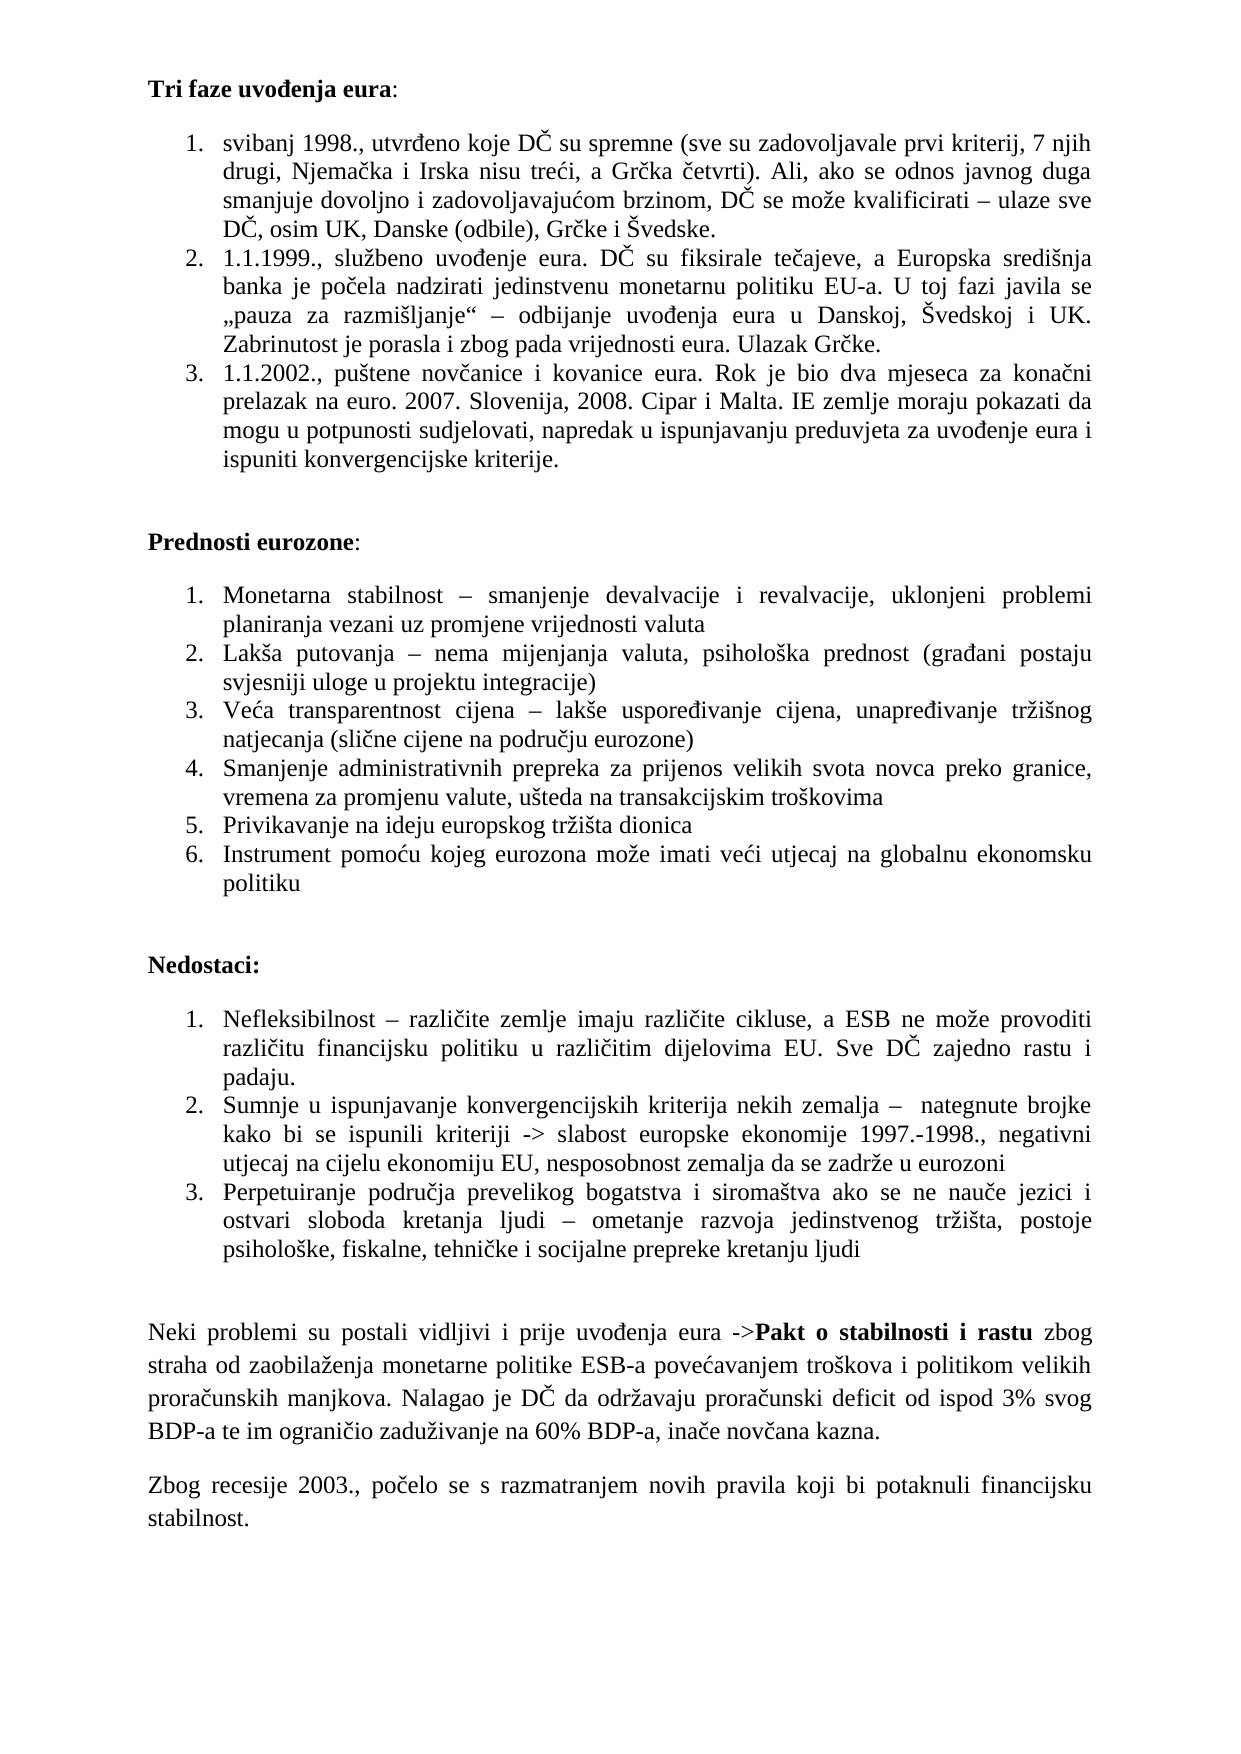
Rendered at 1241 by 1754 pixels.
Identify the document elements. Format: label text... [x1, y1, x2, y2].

text Tri faze uvođenja eura: [148, 74, 1093, 103]
list Veća transparentnost cijena – lakše uspoređivanje cijena, unapređivanje tržišnog natjecanja (slične cijene na području eurozone) [185, 695, 1093, 753]
text Zbog recesije 2003., počelo se s razmatranjem novih pravila koji bi potaknuli financijsku stabilnost. [148, 1470, 1093, 1532]
list 1.1.2002., puštene novčanice i kovanice eura. Rok je bio dva mjeseca za konačni prelazak na euro. 2007. Slovenija, 2008. Cipar i Malta. IE zemlje moraju pokazati da mogu u potpunosti sudjelovati, napredak u ispunjavanju preduvjeta za uvođenje eura i ispuniti konvergencijske kriterije. [185, 358, 1093, 473]
list 1.1.1999., službeno uvođenje eura. DČ su fiksirale tečajeve, a Europska središnja banka je počela nadzirati jedinstvenu monetarnu politiku EU-a. U toj fazi javila se „pauza za razmišljanje“ – odbijanje uvođenja eura u Danskoj, Švedskoj i UK. Zabrinutost je porasla i zbog pada vrijednosti eura. Ulazak Grčke. [185, 243, 1093, 358]
list svibanj 1998., utvrđeno koje DČ su spremne (sve su zadovoljavale prvi kriterij, 7 njih drugi, Njemačka i Irska nisu treći, a Grčka četvrti). Ali, ako se odnos javnog duga smanjuje dovoljno i zadovoljavajućom brzinom, DČ se može kvalificirati – ulaze sve DČ, osim UK, Danske (odbile), Grčke i Švedske. [185, 128, 1093, 243]
list Nefleksibilnost – različite zemlje imaju različite cikluse, a ESB ne može provoditi različitu financijsku politiku u različitim dijelovima EU. Sve DČ zajedno rastu i padaju. [185, 1004, 1093, 1091]
list Sumnje u ispunjavanje konvergencijskih kriterija nekih zemalja – nategnute brojke kako bi se ispunili kriteriji -> slabost europske ekonomije 1997.-1998., negativni utjecaj na cijelu ekonomiju EU, nesposobnost zemalja da se zadrže u eurozoni [185, 1091, 1093, 1177]
list Smanjenje administrativnih prepreka za prijenos velikih svota novca preko granice, vremena za promjenu valute, ušteda na transakcijskim troškovima [185, 753, 1093, 810]
text Nedostaci: [148, 951, 1093, 979]
list Monetarna stabilnost – smanjenje devalvacije i revalvacije, uklonjeni problemi planiranja vezani uz promjene vrijednosti valuta [185, 580, 1093, 638]
list Privikavanje na ideju europskog tržišta dionica [185, 810, 1093, 839]
list Instrument pomoću kojeg eurozona može imati veći utjecaj na globalnu ekonomsku politiku [185, 839, 1093, 897]
text Neki problemi su postali vidljivi i prije uvođenja eura ->Pakt o stabilnosti i rastu zbog straha od zaobilaženja monetarne politike ESB-a povećavanjem troškova i politikom velikih proračunskih manjkova. Nalagao je DČ da održavaju proračunski deficit od ispod 3% svog BDP-a te im ograničio zaduživanje na 60% BDP-a, inače novčana kazna. [148, 1317, 1093, 1445]
list Perpetuiranje područja prevelikog bogatstva i siromaštva ako se ne nauče jezici i ostvari sloboda kretanja ljudi – ometanje razvoja jedinstvenog tržišta, postoje psihološke, fiskalne, tehničke i socijalne prepreke kretanju ljudi [185, 1177, 1093, 1263]
text Prednosti eurozone: [148, 527, 1093, 555]
list Lakša putovanja – nema mijenjanja valuta, psihološka prednost (građani postaju svjesniji uloge u projektu integracije) [185, 638, 1093, 695]
